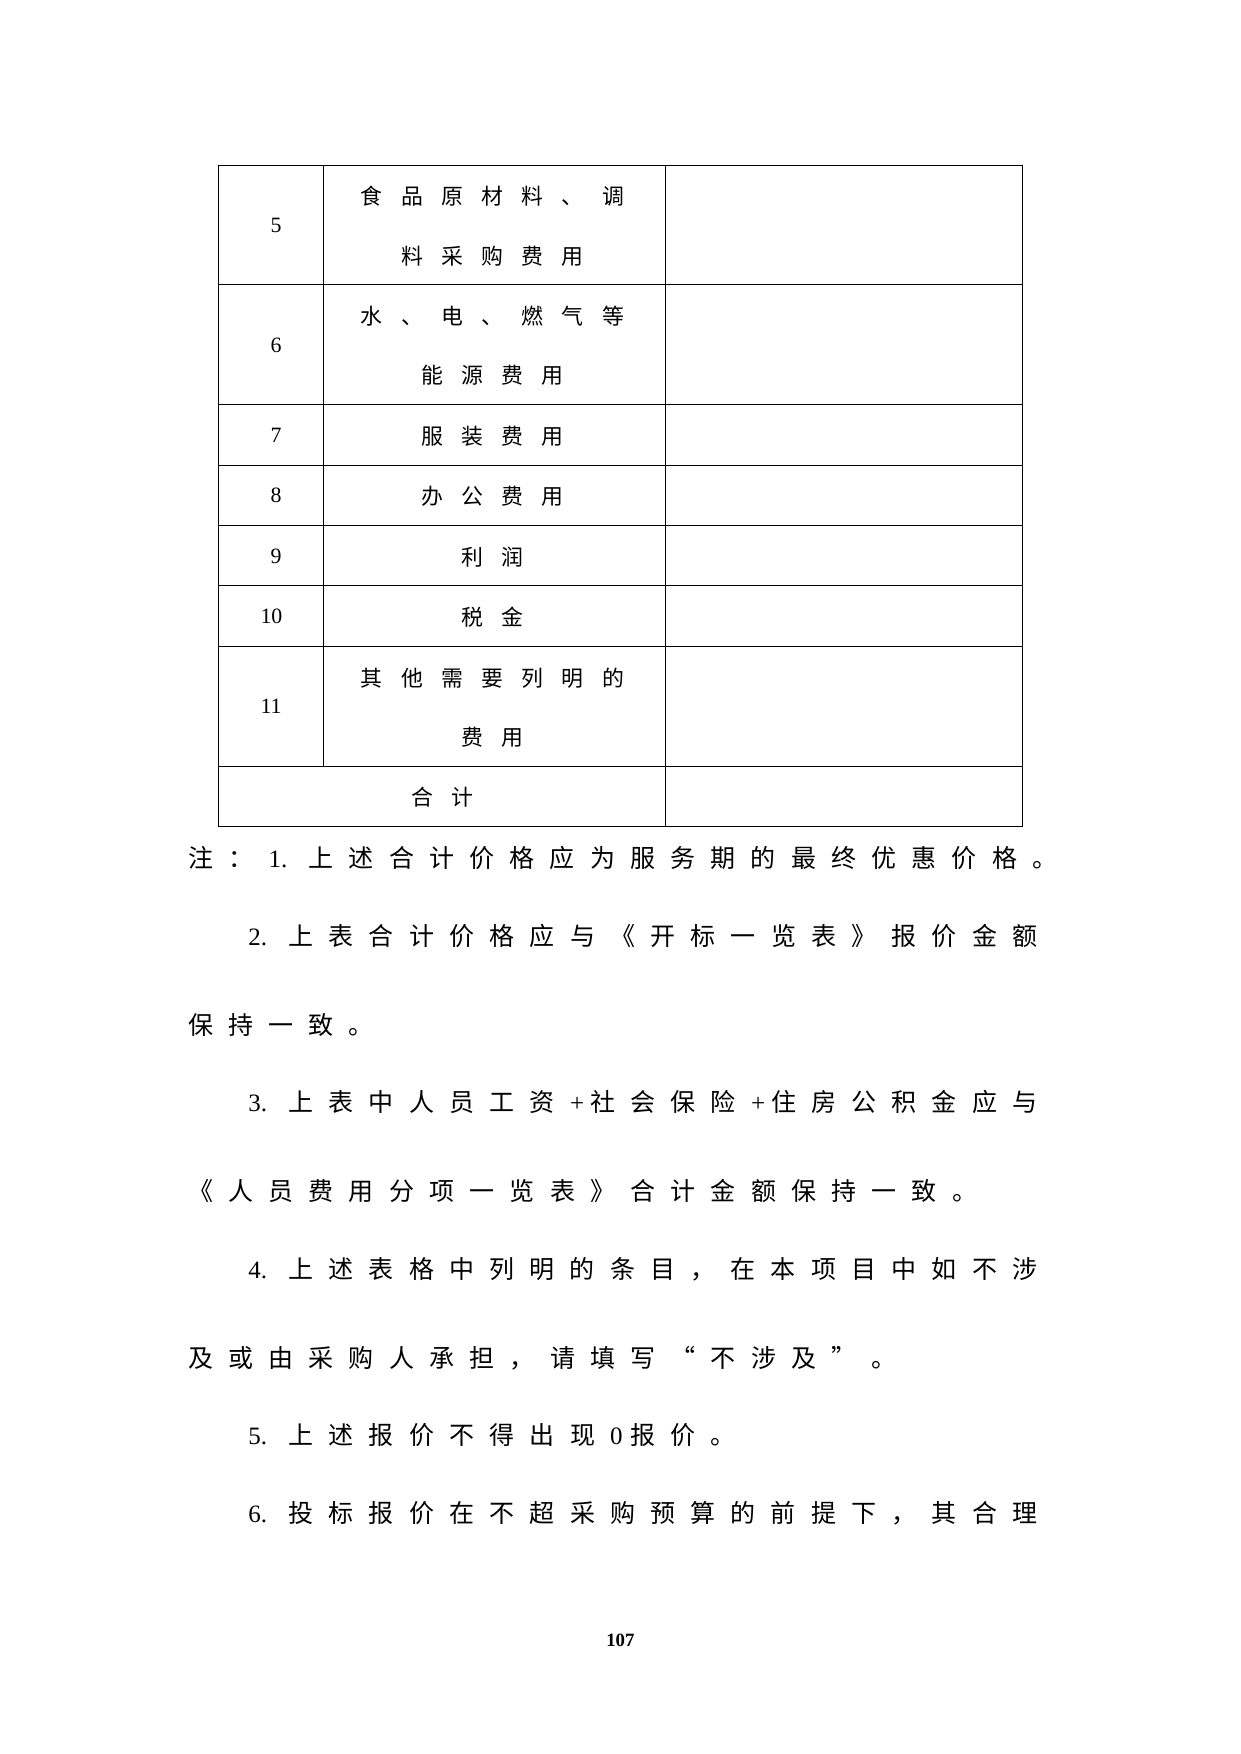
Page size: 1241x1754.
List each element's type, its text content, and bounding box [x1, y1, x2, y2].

table_cell [666, 526, 1022, 585]
table_cell 8 [219, 466, 323, 525]
text 3. 上表中人员工资+社会保险+住房公积金应与《人员费用分项一览表》合计金额保持一致。 [188, 1071, 1052, 1219]
table_cell 办公费用 [324, 466, 665, 525]
table_cell 食品原材料、调料采购费用 [324, 166, 665, 284]
table_cell 水、电、燃气等能源费用 [324, 285, 665, 404]
table_cell [666, 166, 1022, 284]
text 注：1. 上述合计价格应为服务期的最终优惠价格。 [188, 827, 1052, 886]
table_cell 利润 [324, 526, 665, 585]
table_cell [666, 405, 1022, 464]
table_cell 税金 [324, 586, 665, 646]
text 5. 上述报价不得出现0报价。 [188, 1404, 1052, 1463]
table_cell [666, 767, 1022, 826]
table_cell [666, 285, 1022, 404]
table_cell [666, 586, 1022, 646]
table_cell 7 [219, 405, 323, 464]
table_cell 服装费用 [324, 405, 665, 464]
table_cell [666, 647, 1022, 766]
table_cell 9 [219, 526, 323, 585]
table_cell 合计 [219, 767, 665, 826]
table_cell 5 [219, 166, 323, 284]
table_cell [666, 466, 1022, 525]
table_cell 6 [219, 285, 323, 404]
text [188, 1482, 1052, 1541]
table_cell 其他需要列明的费用 [324, 647, 665, 766]
text 4. 上述表格中列明的条目，在本项目中如不涉及或由采购人承担，请填写“不涉及”。 [188, 1238, 1052, 1386]
table_cell 11 [219, 647, 323, 766]
table_cell 10 [219, 586, 323, 646]
text 2. 上表合计价格应与《开标一览表》报价金额保持一致。 [188, 904, 1052, 1053]
